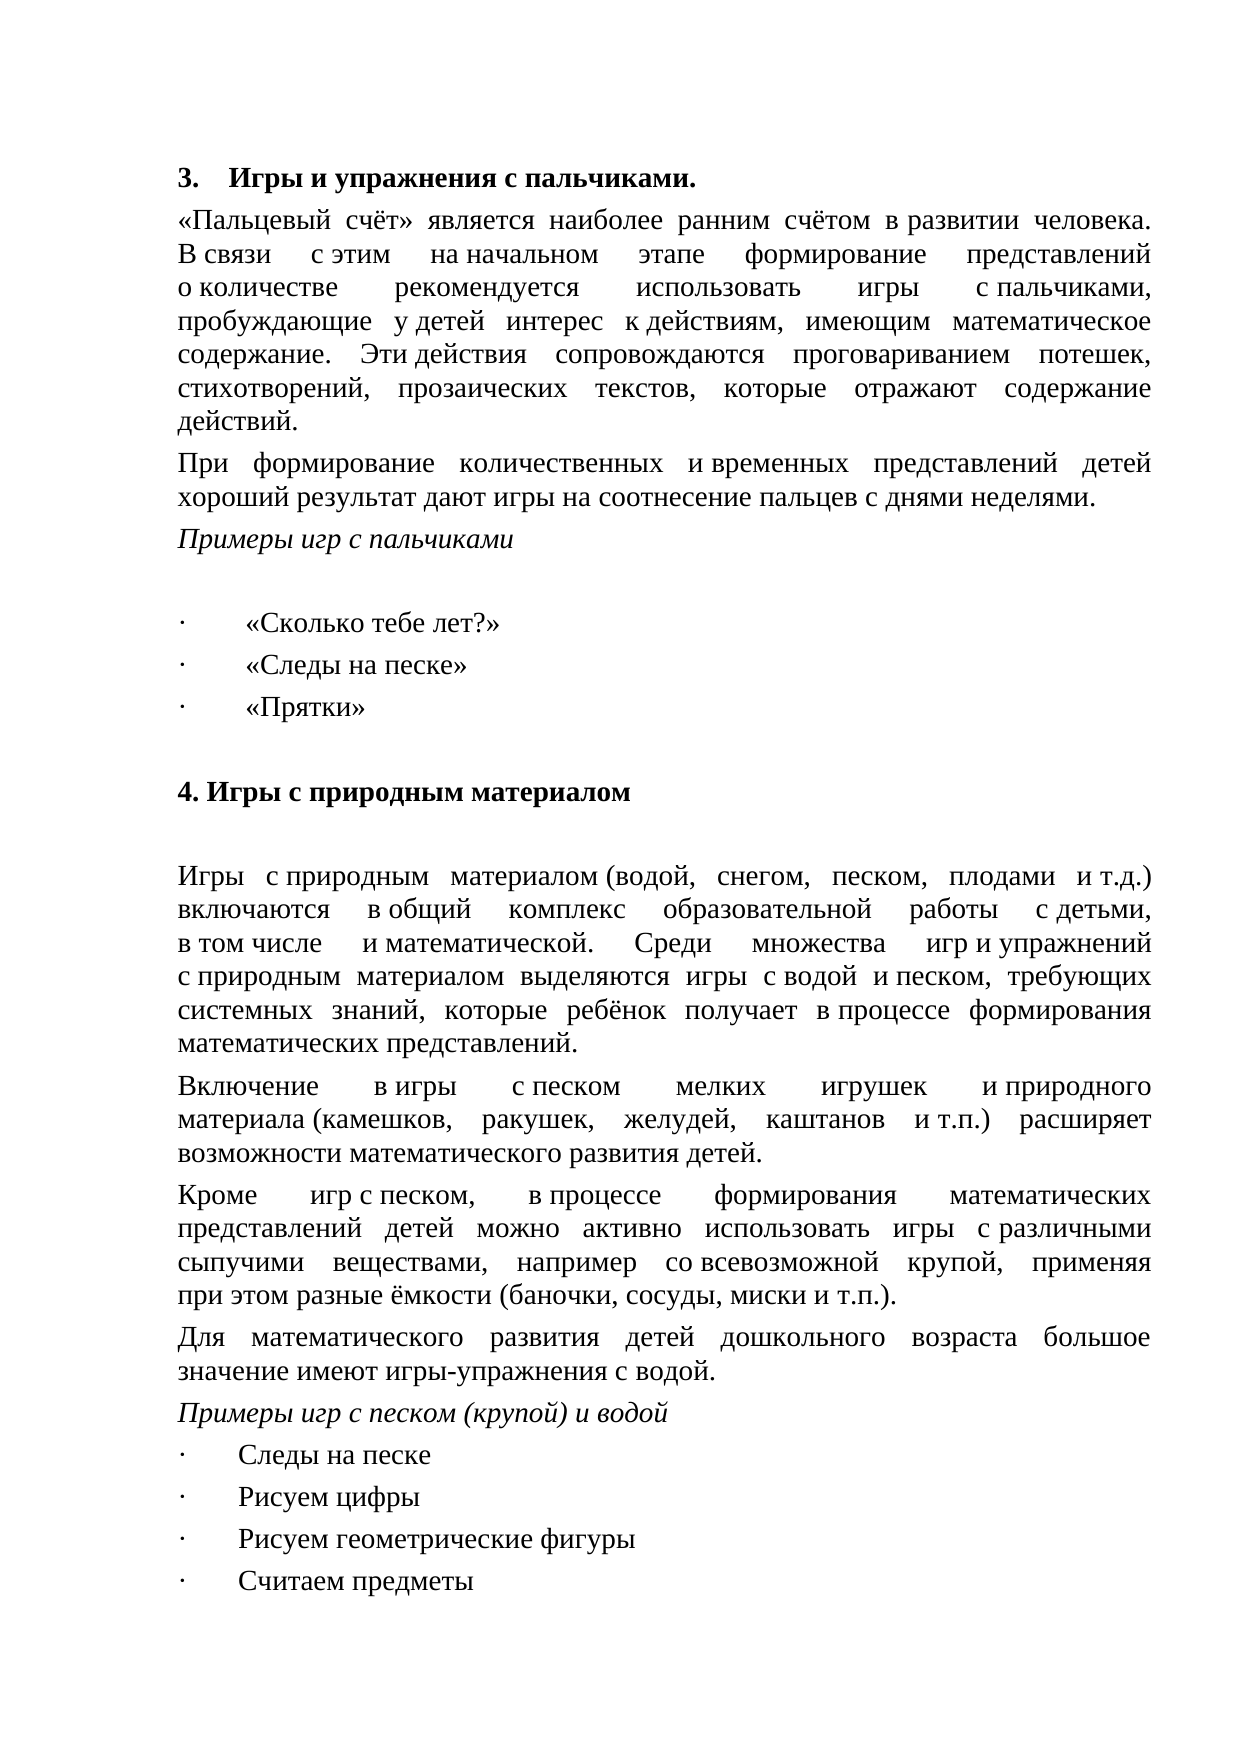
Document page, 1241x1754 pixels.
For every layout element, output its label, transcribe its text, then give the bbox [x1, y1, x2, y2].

text · Рисуем геометрические фигуры [177, 1521, 1152, 1555]
text · Рисуем цифры [177, 1479, 1152, 1513]
text · Считаем предметы [177, 1563, 1152, 1597]
text 4. Игры с природным материалом [177, 774, 1152, 807]
text Игры с природным материалом (водой, снегом, песком, плодами и т.д.) включаются в общий комплекс образовательной работы с детьми, в том числе и математической. Среди множества игр и упражнений с природным материалом выделяются игры с водой и песком, требующих системных знаний, которые ребёнок получает в процессе формирования математических представлений. [177, 858, 1152, 1059]
text Для математического развития детей дошкольного возраста большое значение имеют игры-упражнения с водой. [177, 1319, 1152, 1387]
text При формирование количественных и временных представлений детей хороший результат дают игры на соотнесение пальцев с днями неделями. [177, 446, 1152, 513]
text «Пальцевый счёт» является наиболее ранним счётом в развитии человека. В связи с этим на начальном этапе формирование представлений о количестве рекомендуется использовать игры с пальчиками, пробуждающие у детей интерес к действиям, имеющим математическое содержание. Эти действия сопровождаются проговариванием потешек, стихотворений, прозаических текстов, которые отражают содержание действий. [177, 202, 1152, 437]
text Кроме игр с песком, в процессе формирования математических представлений детей можно активно использовать игры с различными сыпучими веществами, например со всевозможной крупой, применяя при этом разные ёмкости (баночки, сосуды, миски и т.п.). [177, 1177, 1152, 1311]
text · Следы на песке [177, 1437, 1152, 1471]
text · «Прятки» [177, 689, 1152, 723]
text · «Сколько тебе лет?» [177, 605, 1152, 639]
text Примеры игр с песком (крупой) и водой [177, 1395, 1152, 1429]
text 3. Игры и упражнения с пальчиками. [177, 160, 1152, 194]
text Включение в игры с песком мелких игрушек и природного материала (камешков, ракушек, желудей, каштанов и т.п.) расширяет возможности математического развития детей. [177, 1068, 1152, 1168]
text Примеры игр с пальчиками [177, 521, 1152, 555]
text · «Следы на песке» [177, 647, 1152, 681]
